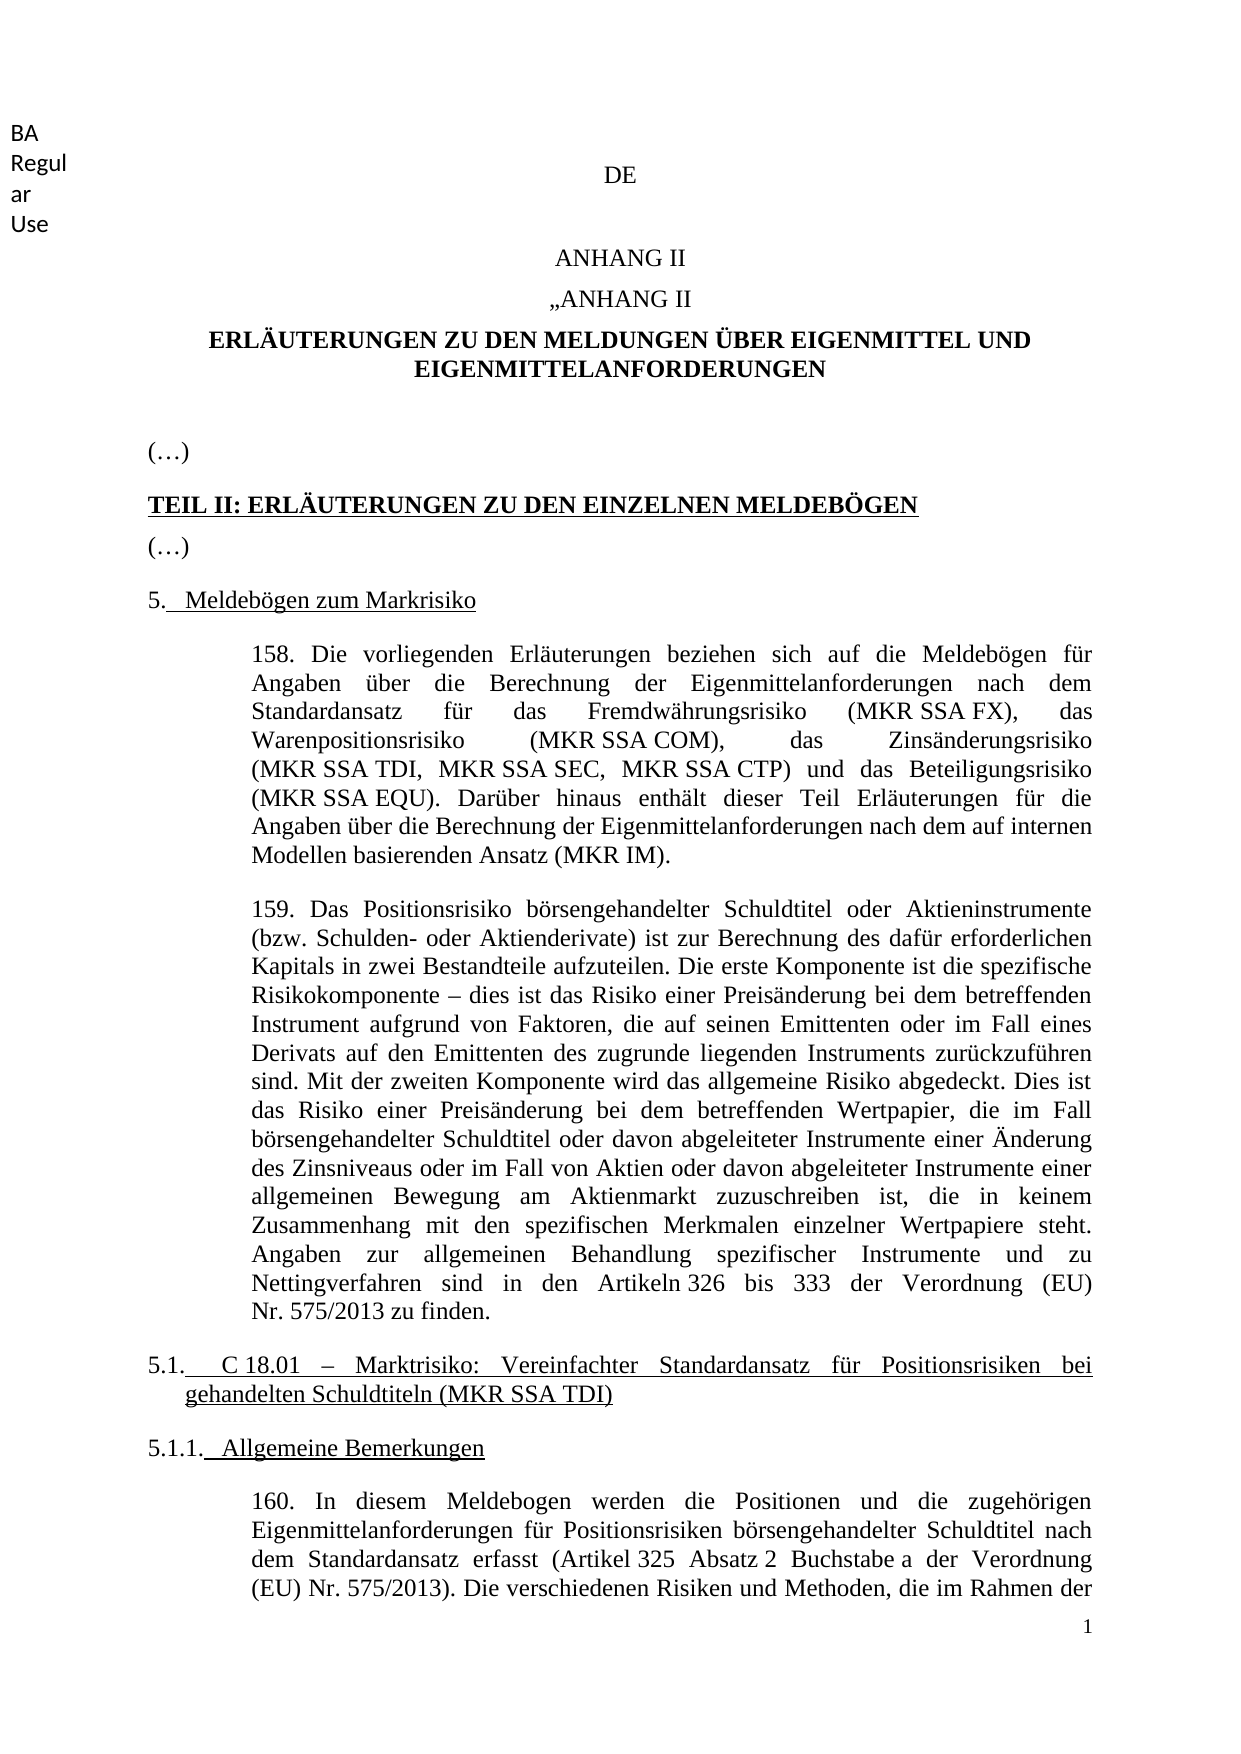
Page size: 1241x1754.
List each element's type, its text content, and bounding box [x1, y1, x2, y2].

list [251, 1486, 1093, 1601]
subtitle TEIL II: ERLÄUTERUNGEN ZU DEN EINZELNEN MELDEBÖGEN [148, 490, 1093, 519]
text (…) [148, 531, 1093, 560]
text ANHANG II [148, 243, 1093, 271]
list 5.1. C 18.01 – Marktrisiko: Vereinfachter Standardansatz für Positionsrisiken bei gehandelten Schuldtiteln (MKR SSA TDI) [148, 1350, 1093, 1408]
text ERLÄUTERUNGEN ZU DEN MELDUNGEN ÜBER EIGENMITTEL UND EIGENMITTELANFORDERUNGEN [148, 325, 1093, 383]
list 5. Meldebögen zum Markrisiko [148, 585, 1093, 614]
text (…) [148, 436, 1093, 465]
list 5.1.1. Allgemeine Bemerkungen [148, 1433, 1093, 1461]
text DE [148, 160, 1093, 189]
text „ANHANG II [148, 284, 1093, 313]
